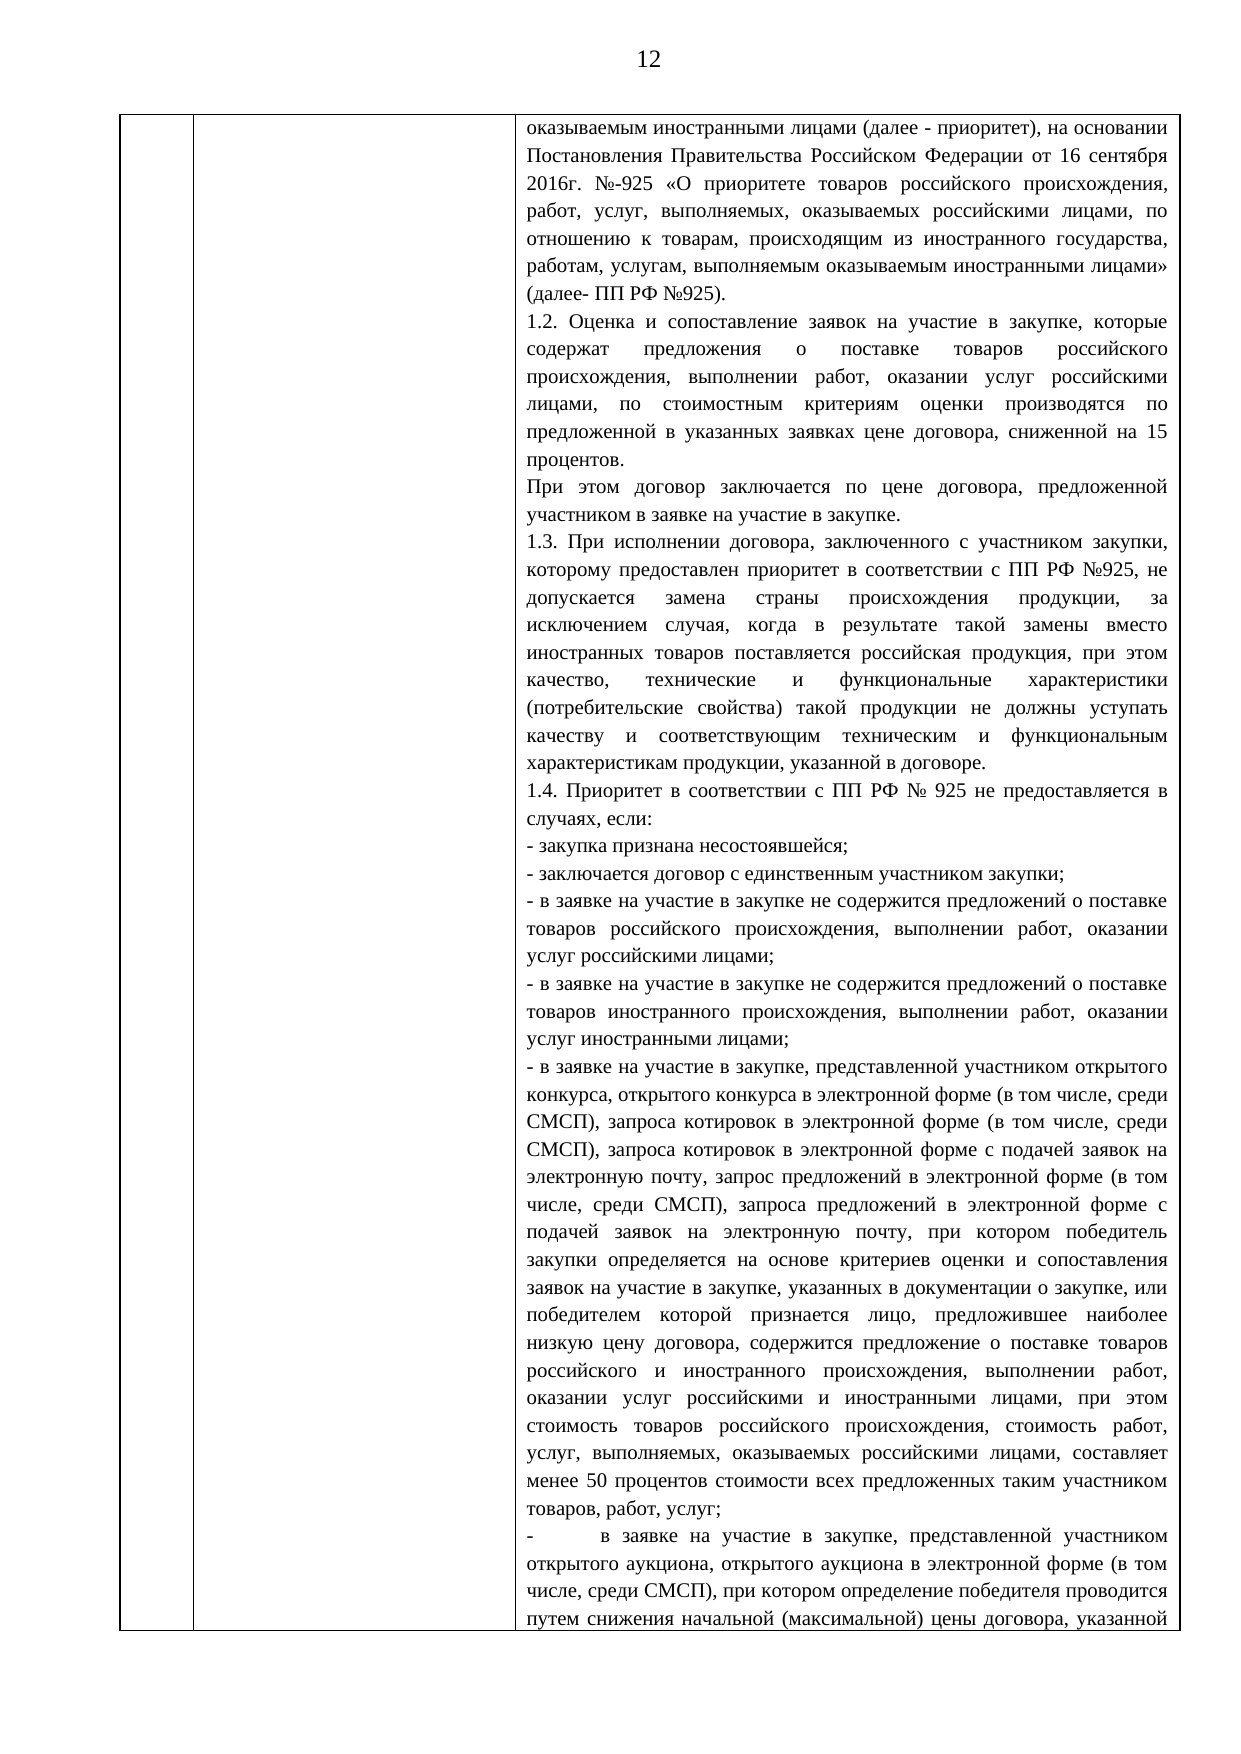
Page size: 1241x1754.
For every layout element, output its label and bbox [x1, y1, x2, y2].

table_cell [516, 115, 1179, 1630]
table_cell [121, 115, 193, 1630]
table_cell [194, 115, 515, 1630]
